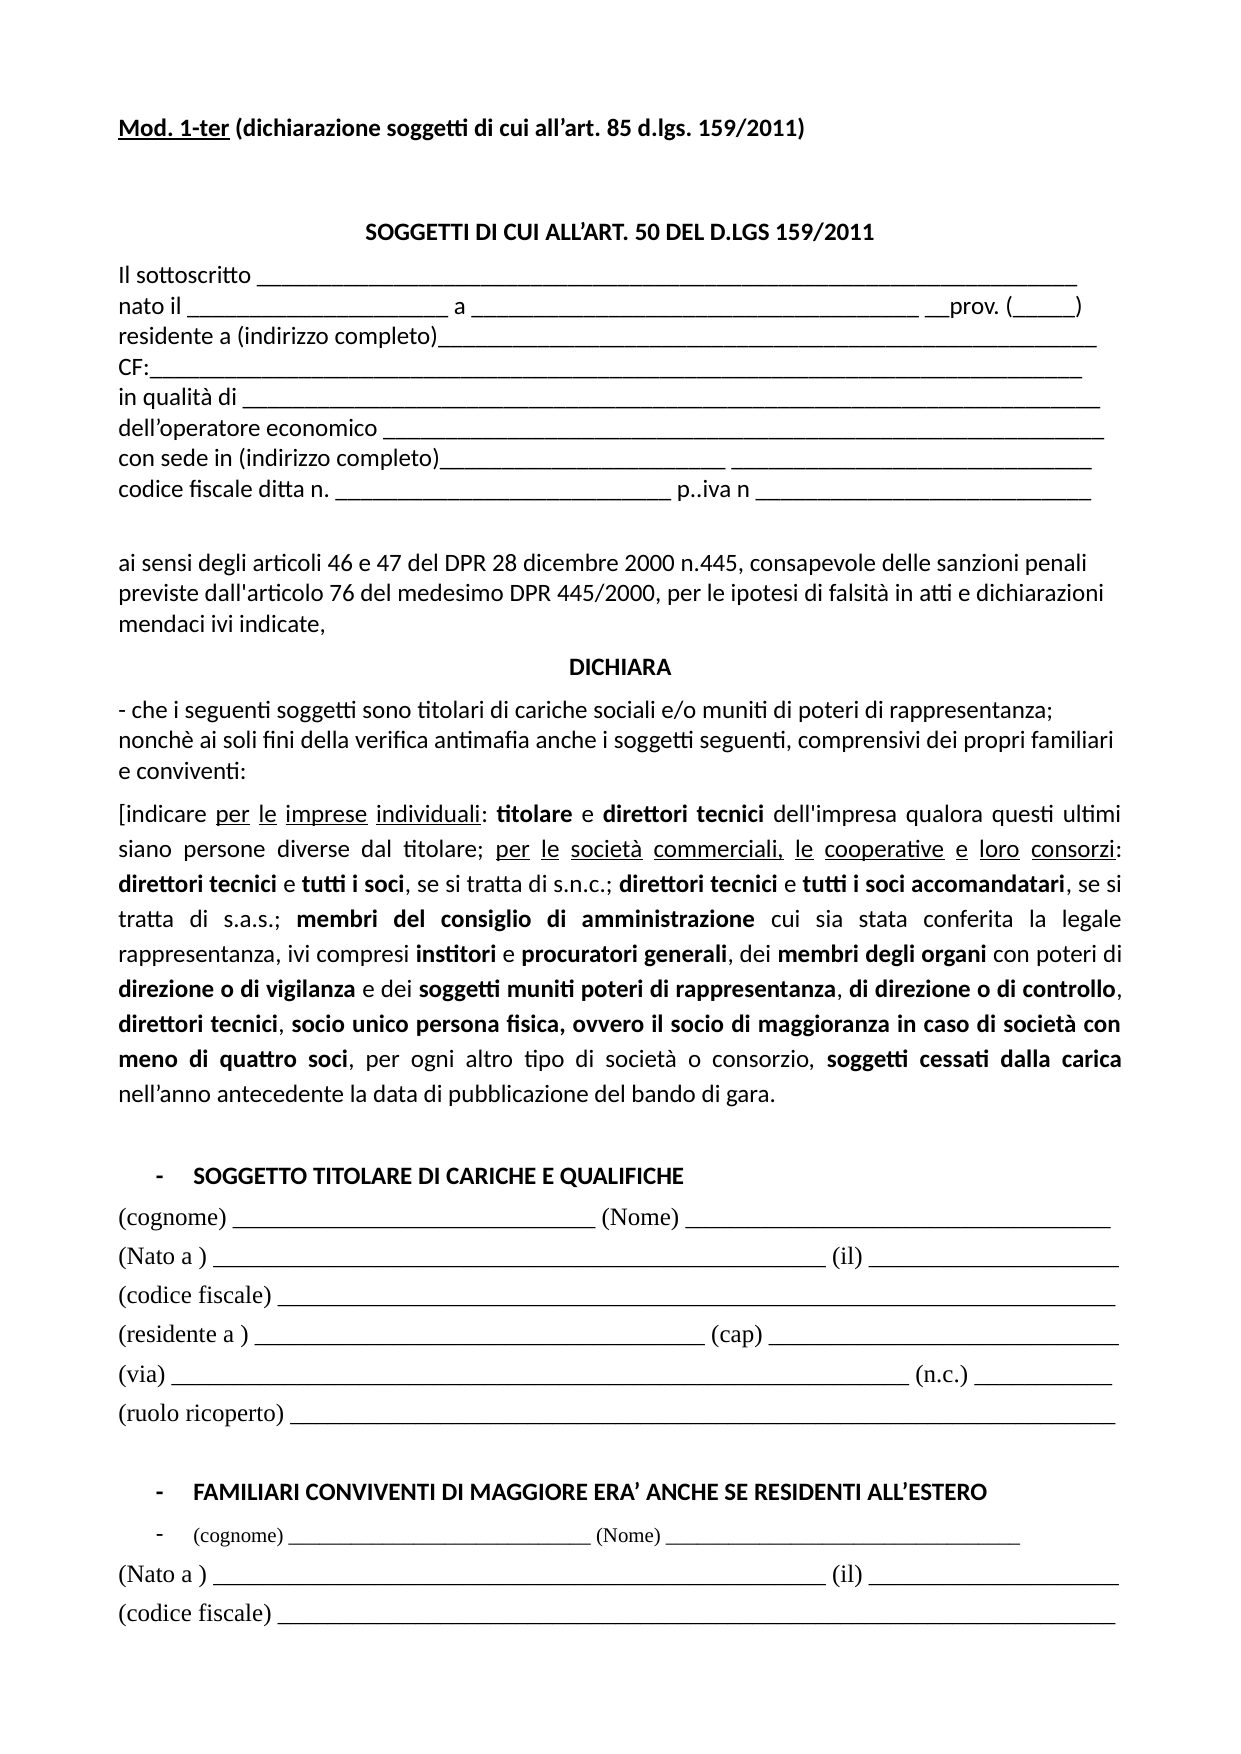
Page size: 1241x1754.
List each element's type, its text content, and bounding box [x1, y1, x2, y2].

list (cognome) _____________________________ (Nome) __________________________________ [156, 1518, 1122, 1548]
text codice fiscale ditta n. ___________________________ p..iva n ___________________________ [118, 473, 1122, 504]
text (via) ___________________________________________________________ (n.c.) ___________ [118, 1359, 1122, 1387]
text SOGGETTI DI CUI ALL’ART. 50 DEL D.LGS 159/2011 [118, 216, 1122, 247]
text DICHIARA [118, 651, 1122, 681]
text CF:___________________________________________________________________________ [118, 351, 1122, 382]
list [indicare per le imprese individuali: titolare e direttori tecnici dell'impresa qualora questi ultimi siano persone diverse dal titolare; per le società commerciali, le cooperative e loro consorzi: direttori tecnici e tutti i soci, se si tratta di s.n.c.; direttori tecnici e tutti i soci accomandatari, se si tratta di s.a.s.; membri del consiglio di amministrazione cui sia stata conferita la legale rappresentanza, ivi compresi institori e procuratori generali, dei membri degli organi con poteri di direzione o di vigilanza e dei soggetti muniti poteri di rappresentanza, di direzione o di controllo, direttori tecnici, socio unico persona fisica, ovvero il socio di maggioranza in caso di società con meno di quattro soci, per ogni altro tipo di società o consorzio, soggetti cessati dalla carica nell’anno antecedente la data di pubblicazione del bando di gara. [118, 798, 1122, 1108]
text in qualità di _____________________________________________________________________ [118, 382, 1122, 412]
text (residente a ) ____________________________________ (cap) ____________________________ [118, 1319, 1122, 1348]
text Mod. 1-ter (dichiarazione soggetti di cui all’art. 85 d.lgs. 159/2011) [118, 112, 1122, 143]
list SOGGETTO TITOLARE DI CARICHE E QUALIFICHE [156, 1160, 1122, 1191]
list FAMILIARI CONVIVENTI DI MAGGIORE ERA’ ANCHE SE RESIDENTI ALL’ESTERO [156, 1476, 1122, 1507]
text (Nato a ) _________________________________________________ (il) ____________________ [118, 1559, 1122, 1588]
text dell’operatore economico __________________________________________________________ [118, 412, 1122, 443]
text (codice fiscale) ___________________________________________________________________ [118, 1280, 1122, 1309]
text (Nato a ) _________________________________________________ (il) ____________________ [118, 1241, 1122, 1269]
text (codice fiscale) ___________________________________________________________________ [118, 1598, 1122, 1627]
text con sede in (indirizzo completo)_______________________ _____________________________ [118, 443, 1122, 473]
text (cognome) _____________________________ (Nome) __________________________________ [118, 1202, 1122, 1230]
text residente a (indirizzo completo)_____________________________________________________ [118, 321, 1122, 351]
text - che i seguenti soggetti sono titolari di cariche sociali e/o muniti di poteri di rappresentanza; nonchè ai soli fini della verifica antimafia anche i soggetti seguenti, comprensivi dei propri familiari e conviventi: [118, 694, 1122, 785]
text (ruolo ricoperto) __________________________________________________________________ [118, 1398, 1122, 1427]
text nato il _____________________ a ____________________________________ __prov. (_____) [118, 290, 1122, 321]
text ai sensi degli articoli 46 e 47 del DPR 28 dicembre 2000 n.445, consapevole delle sanzioni penali previste dall'articolo 76 del medesimo DPR 445/2000, per le ipotesi di falsità in atti e dichiarazioni mendaci ivi indicate, [118, 547, 1122, 638]
text Il sottoscritto __________________________________________________________________ [118, 259, 1122, 290]
